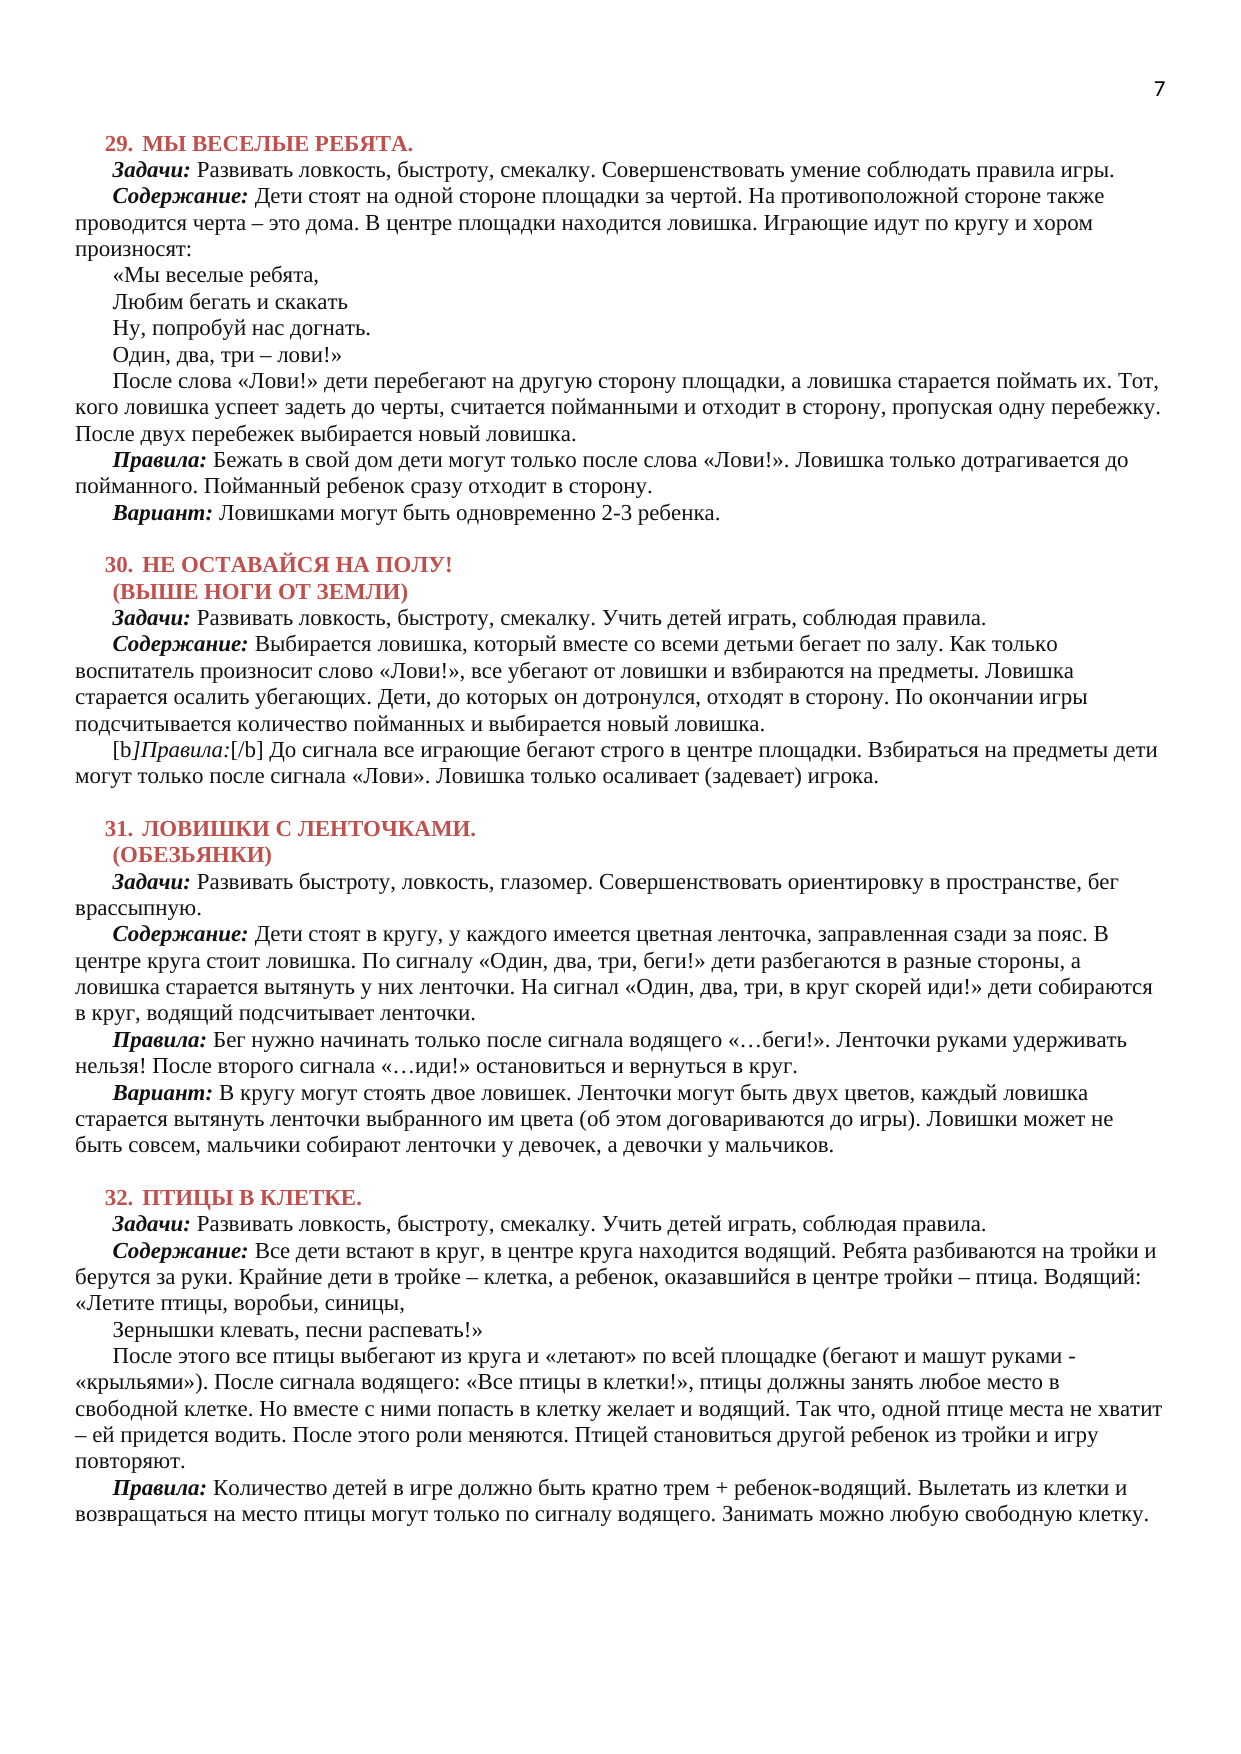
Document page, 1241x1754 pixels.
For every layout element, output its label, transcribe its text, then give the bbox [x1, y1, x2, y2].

text Один, два, три – лови!» [75, 341, 1165, 367]
text Задачи: Развивать быстроту, ловкость, глазомер. Совершенствовать ориентировку в пространстве, бег врассыпную. [75, 868, 1165, 920]
text Правила: Количество детей в игре должно быть кратно трем + ребенок-водящий. Вылетать из клетки и возвращаться на место птицы могут только по сигналу водящего. Занимать можно любую свободную клетку. [75, 1474, 1165, 1527]
text После слова «Лови!» дети перебегают на другую сторону площадки, а ловишка старается поймать их. Тот, кого ловишка успеет задеть до черты, считается пойманными и отходит в сторону, пропуская одну перебежку. После двух перебежек выбирается новый ловишка. [75, 367, 1165, 446]
text Задачи: Развивать ловкость, быстроту, смекалку. Совершенствовать умение соблюдать правила игры. [75, 156, 1165, 182]
text Задачи: Развивать ловкость, быстроту, смекалку. Учить детей играть, соблюдая правила. [75, 604, 1165, 631]
text Любим бегать и скакать [75, 288, 1165, 314]
text После этого все птицы выбегают из круга и «летают» по всей площадке (бегают и машут руками - «крыльями»). После сигнала водящего: «Все птицы в клетки!», птицы должны занять любое место в свободной клетке. Но вместе с ними попасть в клетку желает и водящий. Так что, одной птице места не хватит – ей придется водить. После этого роли меняются. Птицей становиться другой ребенок из тройки и игру повторяют. [75, 1342, 1165, 1474]
text Зернышки клевать, песни распевать!» [75, 1316, 1165, 1342]
text «Мы веселые ребята, [75, 262, 1165, 288]
list НЕ ОСТАВАЙСЯ НА ПОЛУ! [104, 551, 1165, 578]
text Содержание: Дети стоят в кругу, у каждого имеется цветная ленточка, заправленная сзади за пояс. В центре круга стоит ловишка. По сигналу «Один, два, три, беги!» дети разбегаются в разные стороны, а ловишка старается вытянуть у них ленточки. На сигнал «Один, два, три, в круг скорей иди!» дети собираются в круг, водящий подсчитывает ленточки. [75, 920, 1165, 1026]
list МЫ ВЕСЕЛЫЕ РЕБЯТА. [104, 130, 1165, 156]
text Вариант: В кругу могут стоять двое ловишек. Ленточки могут быть двух цветов, каждый ловишка старается вытянуть ленточки выбранного им цвета (об этом договариваются до игры). Ловишки может не быть совсем, мальчики собирают ленточки у девочек, а девочки у мальчиков. [75, 1078, 1165, 1158]
text Правила: Бежать в свой дом дети могут только после слова «Лови!». Ловишка только дотрагивается до пойманного. Пойманный ребенок сразу отходит в сторону. [75, 446, 1165, 499]
text Содержание: Дети стоят на одной стороне площадки за чертой. На противоположной стороне также проводится черта – это дома. В центре площадки находится ловишка. Играющие идут по кругу и хором произносят: [75, 182, 1165, 262]
list ПТИЦЫ В КЛЕТКЕ. [104, 1184, 1165, 1210]
text [b]Правила:[/b] До сигнала все играющие бегают строго в центре площадки. Взбираться на предметы дети могут только после сигнала «Лови». Ловишка только осаливает (задевает) игрока. [75, 736, 1165, 789]
text Вариант: Ловишками могут быть одновременно 2-3 ребенка. [75, 499, 1165, 525]
text Задачи: Развивать ловкость, быстроту, смекалку. Учить детей играть, соблюдая правила. [75, 1210, 1165, 1237]
text Содержание: Выбирается ловишка, который вместе со всеми детьми бегает по залу. Как только воспитатель произносит слово «Лови!», все убегают от ловишки и взбираются на предметы. Ловишка старается осалить убегающих. Дети, до которых он дотронулся, отходят в сторону. По окончании игры подсчитывается количество пойманных и выбирается новый ловишка. [75, 631, 1165, 736]
list ЛОВИШКИ С ЛЕНТОЧКАМИ. [104, 815, 1165, 841]
text (ВЫШЕ НОГИ ОТ ЗЕМЛИ) [75, 578, 1165, 604]
text Ну, попробуй нас догнать. [75, 314, 1165, 341]
text Правила: Бег нужно начинать только после сигнала водящего «…беги!». Ленточки руками удерживать нельзя! После второго сигнала «…иди!» остановиться и вернуться в круг. [75, 1026, 1165, 1078]
text (ОБЕЗЬЯНКИ) [75, 841, 1165, 868]
text Содержание: Все дети встают в круг, в центре круга находится водящий. Ребята разбиваются на тройки и берутся за руки. Крайние дети в тройке – клетка, а ребенок, оказавшийся в центре тройки – птица. Водящий: «Летите птицы, воробьи, синицы, [75, 1237, 1165, 1316]
